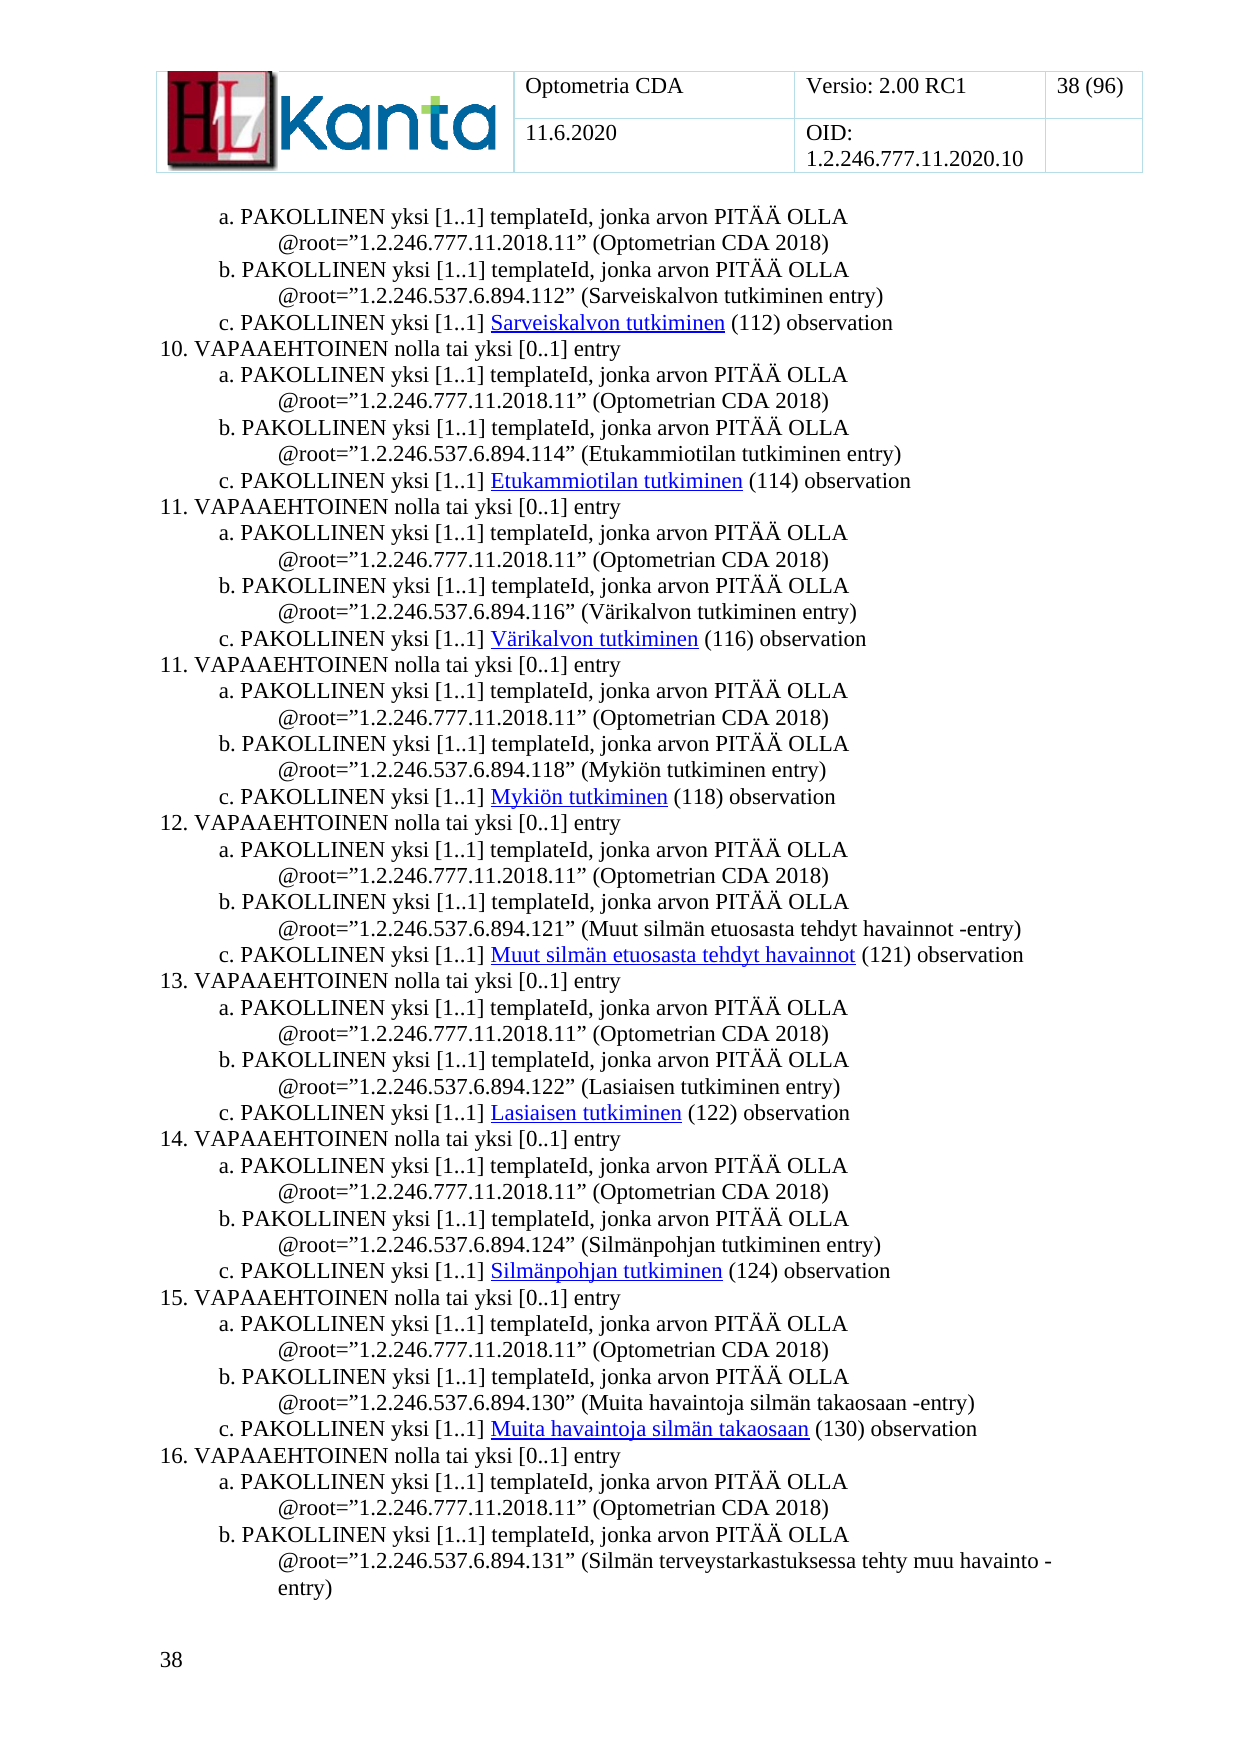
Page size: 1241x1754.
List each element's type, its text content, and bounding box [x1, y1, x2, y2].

text 14. VAPAAEHTOINEN nolla tai yksi [0..1] entry [159, 1126, 1081, 1152]
picture [281, 96, 496, 150]
text 11. VAPAAEHTOINEN nolla tai yksi [0..1] entry [159, 651, 1081, 677]
text a. PAKOLLINEN yksi [1..1] templateId, jonka arvon PITÄÄ OLLA @root=”1.2.246.777.11.2018.11” (Optometrian CDA 2018) [218, 1310, 1081, 1363]
text a. PAKOLLINEN yksi [1..1] templateId, jonka arvon PITÄÄ OLLA @root=”1.2.246.777.11.2018.11” (Optometrian CDA 2018) [218, 519, 1081, 572]
text a. PAKOLLINEN yksi [1..1] templateId, jonka arvon PITÄÄ OLLA @root=”1.2.246.777.11.2018.11” (Optometrian CDA 2018) [218, 836, 1081, 888]
text c. PAKOLLINEN yksi [1..1] Silmänpohjan tutkiminen (124) observation [218, 1257, 1081, 1284]
picture [167, 71, 279, 171]
text 15. VAPAAEHTOINEN nolla tai yksi [0..1] entry [159, 1284, 1081, 1310]
text b. PAKOLLINEN yksi [1..1] templateId, jonka arvon PITÄÄ OLLA @root=”1.2.246.537.6.894.118” (Mykiön tutkiminen entry) [218, 730, 1081, 783]
text c. PAKOLLINEN yksi [1..1] Sarveiskalvon tutkiminen (112) observation [218, 308, 1081, 335]
text b. PAKOLLINEN yksi [1..1] templateId, jonka arvon PITÄÄ OLLA @root=”1.2.246.537.6.894.116” (Värikalvon tutkiminen entry) [218, 572, 1081, 625]
text b. PAKOLLINEN yksi [1..1] templateId, jonka arvon PITÄÄ OLLA @root=”1.2.246.537.6.894.112” (Sarveiskalvon tutkiminen entry) [218, 256, 1081, 308]
text a. PAKOLLINEN yksi [1..1] templateId, jonka arvon PITÄÄ OLLA @root=”1.2.246.777.11.2018.11” (Optometrian CDA 2018) [218, 994, 1081, 1046]
text c. PAKOLLINEN yksi [1..1] Lasiaisen tutkiminen (122) observation [218, 1099, 1081, 1126]
text 12. VAPAAEHTOINEN nolla tai yksi [0..1] entry [159, 809, 1081, 836]
text b. PAKOLLINEN yksi [1..1] templateId, jonka arvon PITÄÄ OLLA @root=”1.2.246.537.6.894.124” (Silmänpohjan tutkiminen entry) [218, 1204, 1081, 1257]
text b. PAKOLLINEN yksi [1..1] templateId, jonka arvon PITÄÄ OLLA @root=”1.2.246.537.6.894.122” (Lasiaisen tutkiminen entry) [218, 1046, 1081, 1099]
text c. PAKOLLINEN yksi [1..1] Mykiön tutkiminen (118) observation [218, 783, 1081, 809]
text a. PAKOLLINEN yksi [1..1] templateId, jonka arvon PITÄÄ OLLA @root=”1.2.246.777.11.2018.11” (Optometrian CDA 2018) [218, 677, 1081, 730]
text 16. VAPAAEHTOINEN nolla tai yksi [0..1] entry [159, 1442, 1081, 1468]
text 10. VAPAAEHTOINEN nolla tai yksi [0..1] entry [159, 335, 1081, 361]
text b. PAKOLLINEN yksi [1..1] templateId, jonka arvon PITÄÄ OLLA @root=”1.2.246.537.6.894.130” (Muita havaintoja silmän takaosaan -entry) [218, 1363, 1081, 1415]
text b. PAKOLLINEN yksi [1..1] templateId, jonka arvon PITÄÄ OLLA @root=”1.2.246.537.6.894.114” (Etukammiotilan tutkiminen entry) [218, 414, 1081, 467]
text a. PAKOLLINEN yksi [1..1] templateId, jonka arvon PITÄÄ OLLA @root=”1.2.246.777.11.2018.11” (Optometrian CDA 2018) [218, 361, 1081, 414]
text b. PAKOLLINEN yksi [1..1] templateId, jonka arvon PITÄÄ OLLA @root=”1.2.246.537.6.894.121” (Muut silmän etuosasta tehdyt havainnot -entry) [218, 888, 1081, 941]
text c. PAKOLLINEN yksi [1..1] Muut silmän etuosasta tehdyt havainnot (121) observation [218, 941, 1081, 967]
text c. PAKOLLINEN yksi [1..1] Etukammiotilan tutkiminen (114) observation [218, 467, 1081, 493]
text b. PAKOLLINEN yksi [1..1] templateId, jonka arvon PITÄÄ OLLA @root=”1.2.246.537.6.894.131” (Silmän terveystarkastuksessa tehty muu havainto -entry) [218, 1521, 1081, 1600]
text 11. VAPAAEHTOINEN nolla tai yksi [0..1] entry [159, 493, 1081, 519]
text a. PAKOLLINEN yksi [1..1] templateId, jonka arvon PITÄÄ OLLA @root=”1.2.246.777.11.2018.11” (Optometrian CDA 2018) [218, 203, 1081, 256]
text c. PAKOLLINEN yksi [1..1] Värikalvon tutkiminen (116) observation [218, 625, 1081, 651]
text 13. VAPAAEHTOINEN nolla tai yksi [0..1] entry [159, 967, 1081, 994]
text a. PAKOLLINEN yksi [1..1] templateId, jonka arvon PITÄÄ OLLA @root=”1.2.246.777.11.2018.11” (Optometrian CDA 2018) [218, 1468, 1081, 1521]
text c. PAKOLLINEN yksi [1..1] Muita havaintoja silmän takaosaan (130) observation [218, 1415, 1081, 1442]
text a. PAKOLLINEN yksi [1..1] templateId, jonka arvon PITÄÄ OLLA @root=”1.2.246.777.11.2018.11” (Optometrian CDA 2018) [218, 1152, 1081, 1204]
